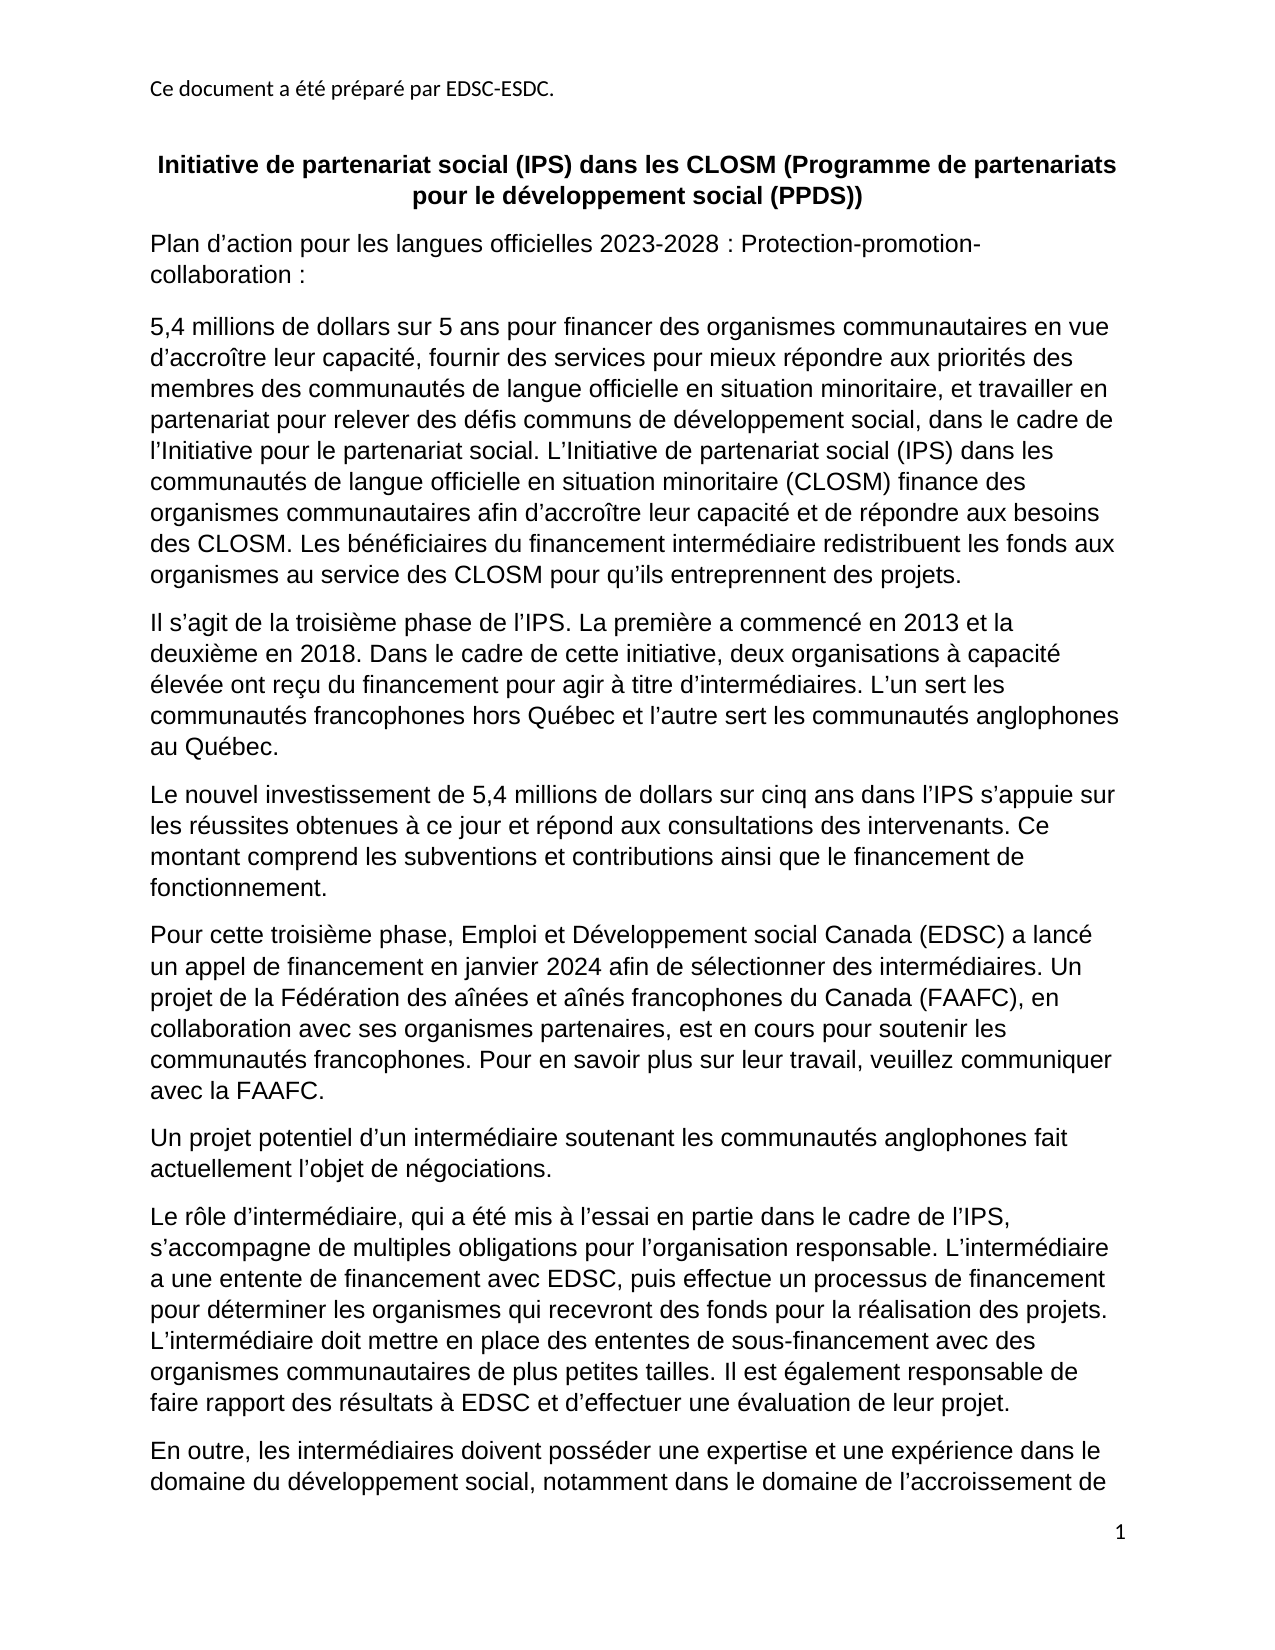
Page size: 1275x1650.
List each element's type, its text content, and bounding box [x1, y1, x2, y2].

text Initiative de partenariat social (IPS) dans les CLOSM (Programme de partenariats pour le développement social (PPDS)) [150, 150, 1125, 210]
text Pour cette troisième phase, Emploi et Développement social Canada (EDSC) a lancé un appel de financement en janvier 2024 afin de sélectionner des intermédiaires. Un projet de la Fédération des aînées et aînés francophones du Canada (FAAFC), en collaboration avec ses organismes partenaires, est en cours pour soutenir les communautés francophones. Pour en savoir plus sur leur travail, veuillez communiquer avec la FAAFC. [150, 920, 1125, 1104]
text Plan d’action pour les langues officielles 2023-2028 : Protection-promotion-collaboration : [150, 229, 1125, 288]
text Le nouvel investissement de 5,4 millions de dollars sur cinq ans dans l’IPS s’appuie sur les réussites obtenues à ce jour et répond aux consultations des intervenants. Ce montant comprend les subventions et contributions ainsi que le financement de fonctionnement. [150, 779, 1125, 901]
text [150, 1436, 1125, 1496]
text 5,4 millions de dollars sur 5 ans pour financer des organismes communautaires en vue d’accroître leur capacité, fournir des services pour mieux répondre aux priorités des membres des communautés de langue officielle en situation minoritaire, et travailler en partenariat pour relever des défis communs de développement social, dans le cadre de l’Initiative pour le partenariat social. L’Initiative de partenariat social (IPS) dans les communautés de langue officielle en situation minoritaire (CLOSM) finance des organismes communautaires afin d’accroître leur capacité et de répondre aux besoins des CLOSM. Les bénéficiaires du financement intermédiaire redistribuent les fonds aux organismes au service des CLOSM pour qu’ils entreprennent des projets. [150, 312, 1125, 589]
text Un projet potentiel d’un intermédiaire soutenant les communautés anglophones fait actuellement l’objet de négociations. [150, 1123, 1125, 1183]
text Le rôle d’intermédiaire, qui a été mis à l’essai en partie dans le cadre de l’IPS, s’accompagne de multiples obligations pour l’organisation responsable. L’intermédiaire a une entente de financement avec EDSC, puis effectue un processus de financement pour déterminer les organismes qui recevront des fonds pour la réalisation des projets. L’intermédiaire doit mettre en place des ententes de sous-financement avec des organismes communautaires de plus petites tailles. Il est également responsable de faire rapport des résultats à EDSC et d’effectuer une évaluation de leur projet. [150, 1202, 1125, 1417]
text Il s’agit de la troisième phase de l’IPS. La première a commencé en 2013 et la deuxième en 2018. Dans le cadre de cette initiative, deux organisations à capacité élevée ont reçu du financement pour agir à titre d’intermédiaires. L’un sert les communautés francophones hors Québec et l’autre sert les communautés anglophones au Québec. [150, 608, 1125, 761]
